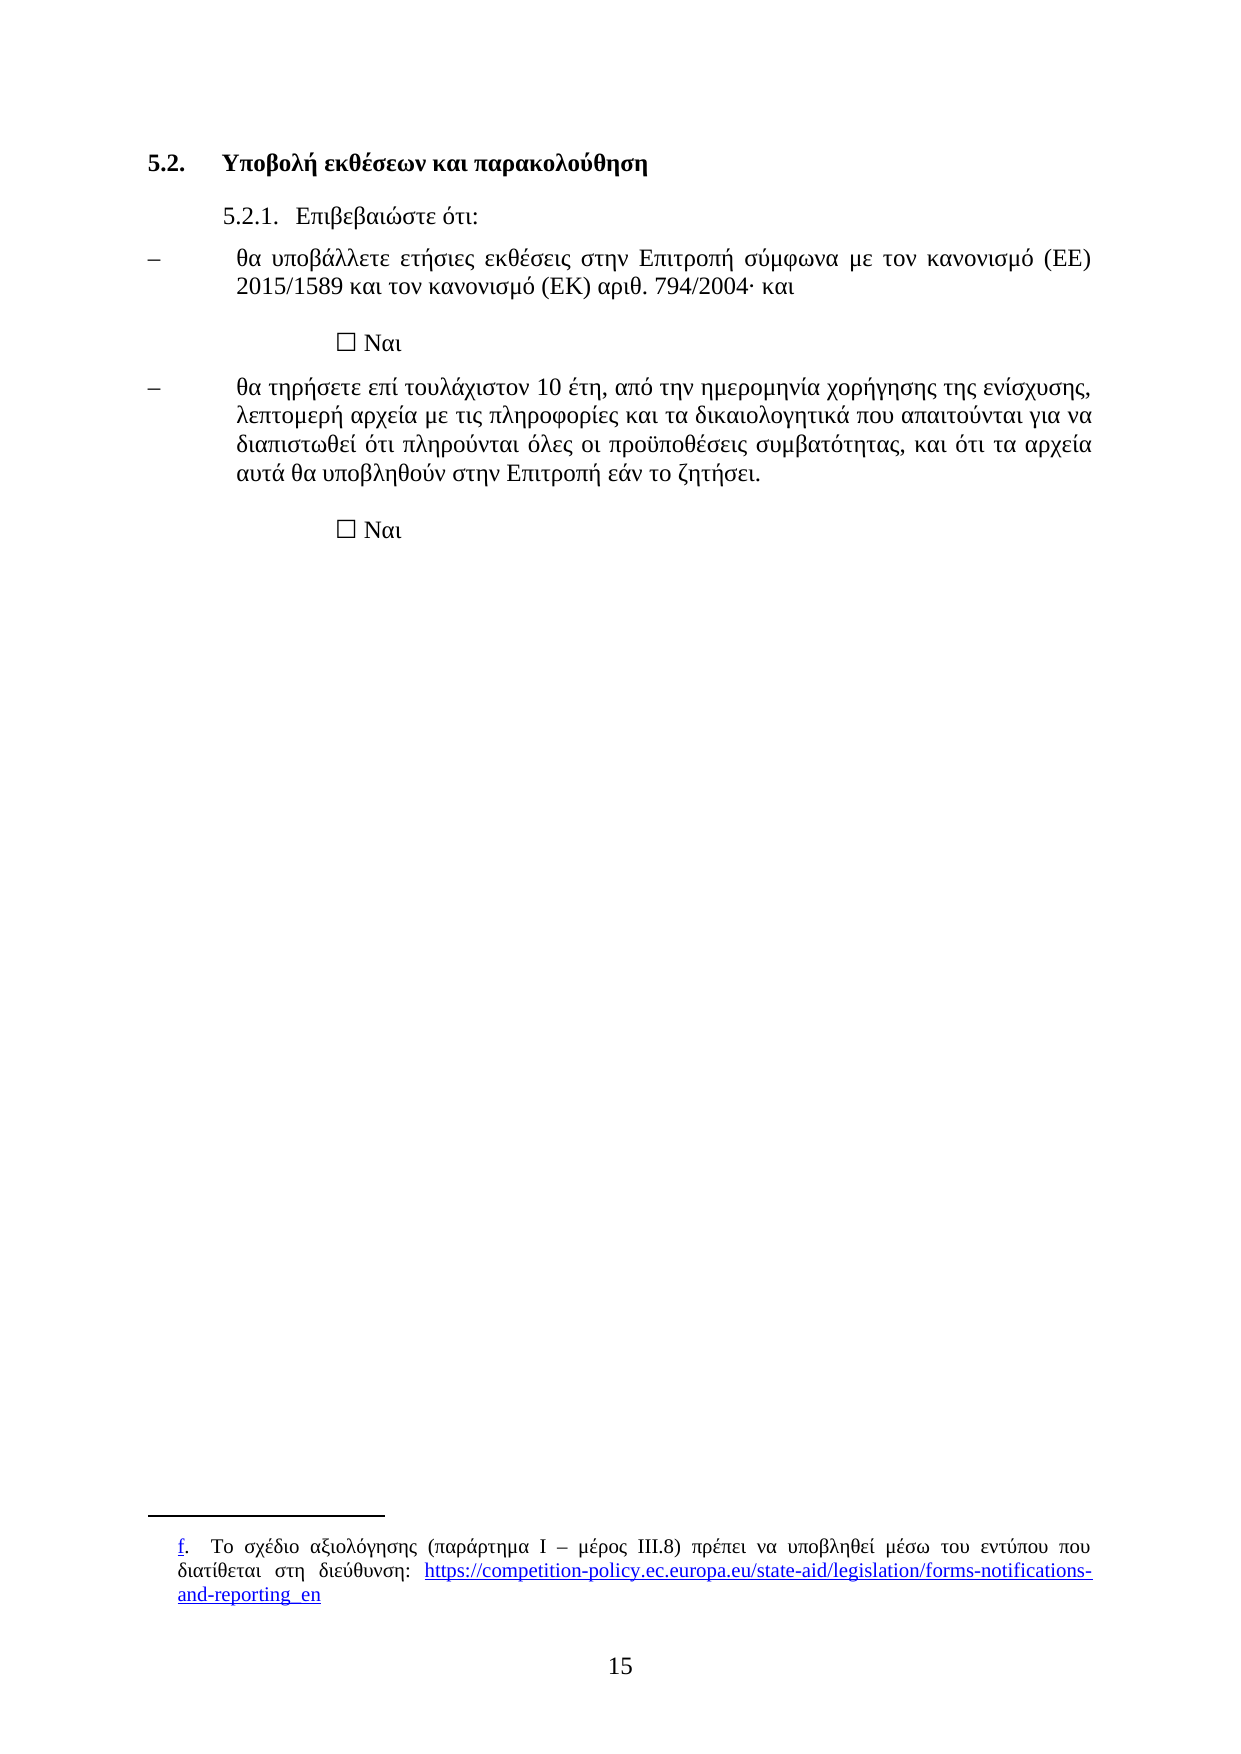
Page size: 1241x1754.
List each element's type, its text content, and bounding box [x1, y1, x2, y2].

text θα υποβάλλετε ετήσιες εκθέσεις στην Επιτροπή σύμφωνα με τον κανονισμό (ΕΕ) 2015/1589 και τον κανονισμό (ΕΚ) αριθ. 794/2004· και [148, 243, 1093, 300]
text Ναι [333, 325, 1093, 359]
list Υποβολή εκθέσεων και παρακολούθηση [148, 148, 1093, 176]
list Επιβεβαιώστε ότι: [223, 201, 1093, 230]
text Ναι [333, 512, 1093, 546]
list θα τηρήσετε επί τουλάχιστον 10 έτη, από την ημερομηνία χορήγησης της ενίσχυσης, λεπτομερή αρχεία με τις πληροφορίες και τα δικαιολογητικά που απαιτούνται για να διαπιστωθεί ότι πληρούνται όλες οι προϋποθέσεις συμβατότητας, και ότι τα αρχεία αυτά θα υποβληθούν στην Επιτροπή εάν το ζητήσει. [148, 372, 1093, 487]
